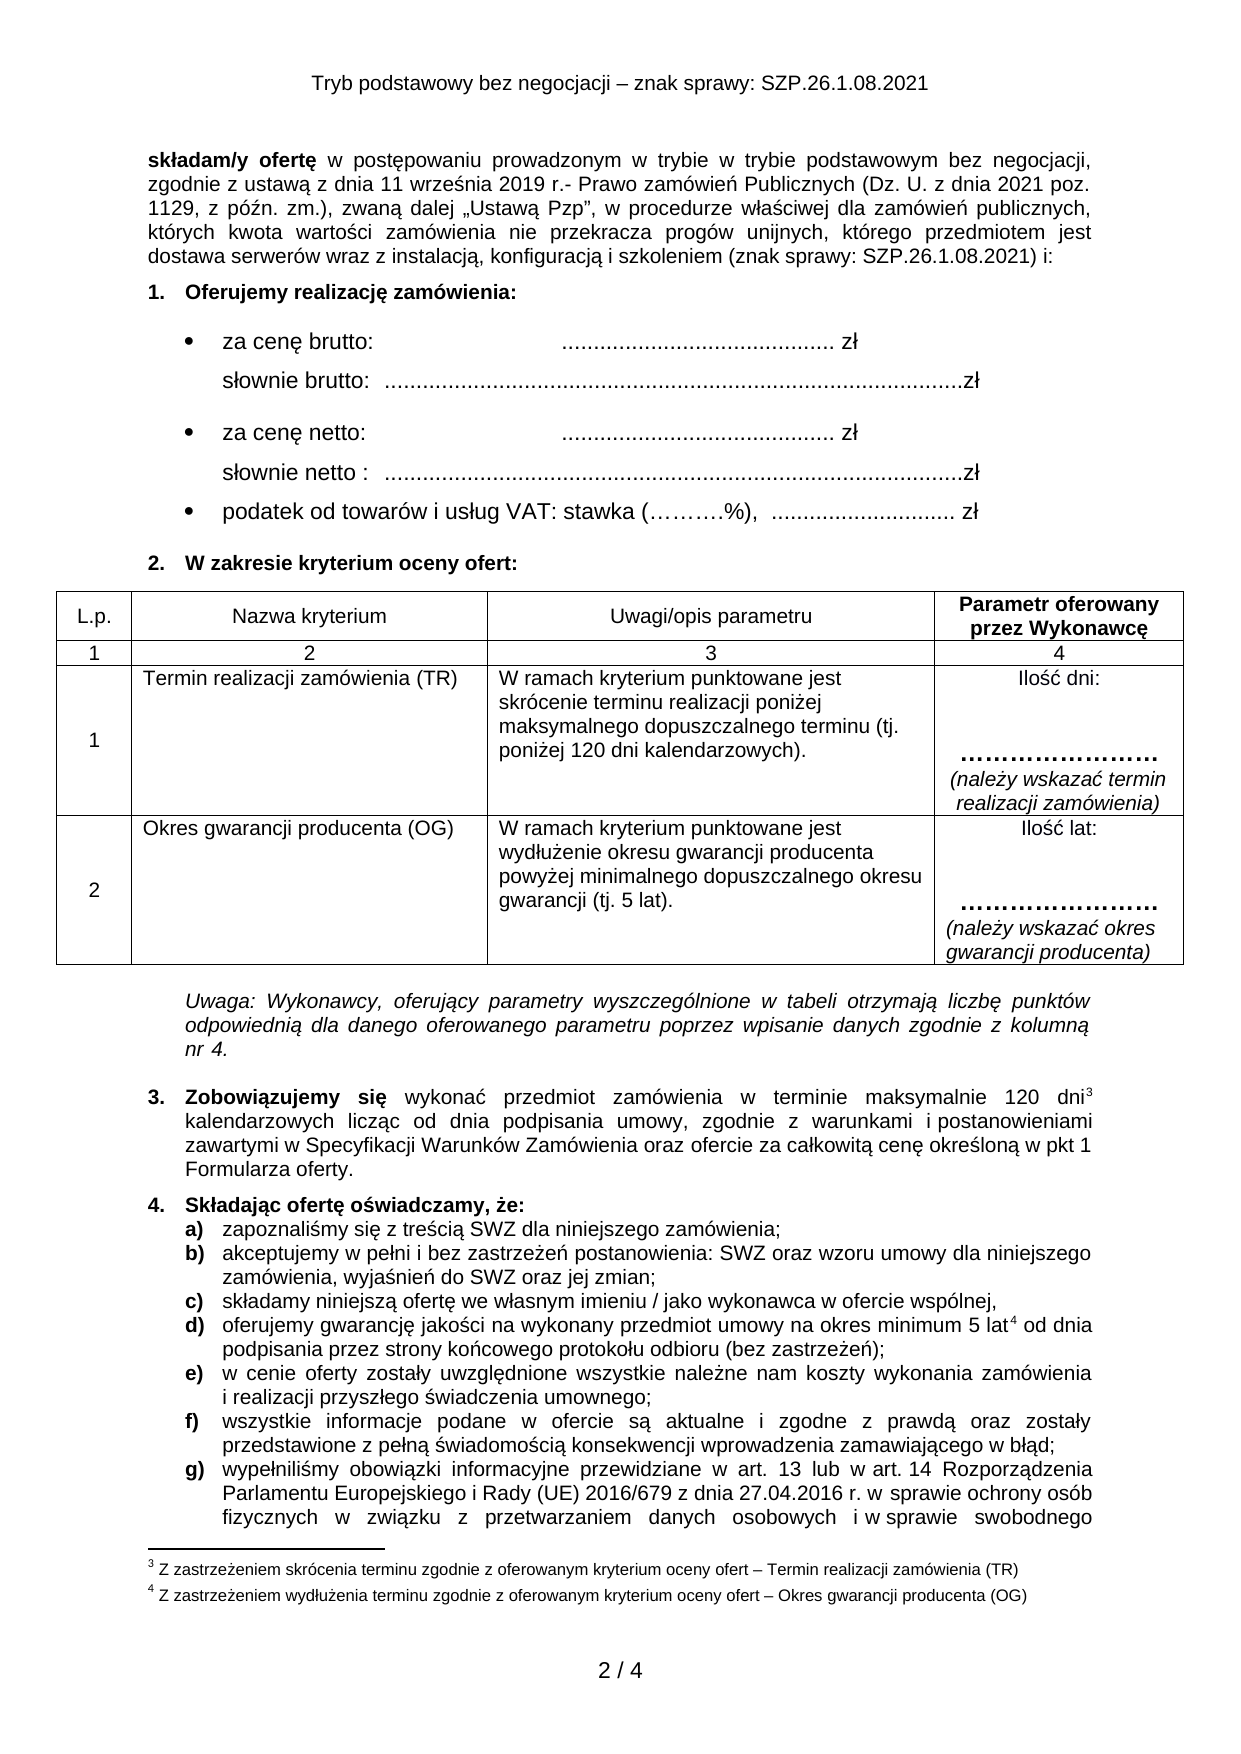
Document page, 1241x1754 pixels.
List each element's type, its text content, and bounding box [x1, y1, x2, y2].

table_cell Termin realizacji zamówienia (TR) [132, 666, 487, 814]
table_cell 3 [488, 641, 934, 665]
table_cell Ilość dni: …………………… (należy wskazać termin realizacji zamówienia) [935, 666, 1183, 814]
table_cell 2 [57, 816, 131, 964]
table_header Uwagi/opis parametru [488, 592, 934, 640]
table_cell W ramach kryterium punktowane jest wydłużenie okresu gwarancji producenta powyżej minimalnego dopuszczalnego okresu gwarancji (tj. 5 lat). [488, 816, 934, 964]
list Składając ofertę oświadczamy, że: [148, 1193, 1092, 1217]
text Uwaga: Wykonawcy, oferujący parametry wyszczególnione w tabeli otrzymają liczbę punktów odpowiednią dla danego oferowanego parametru poprzez wpisanie danych zgodnie z kolumną nr 4. [185, 989, 1092, 1061]
text słownie brutto: ...........................................................................................zł [222, 367, 1092, 394]
list wszystkie informacje podane w ofercie są aktualne i zgodne z prawdą oraz zostały przedstawione z pełną świadomością konsekwencji wprowadzenia zamawiającego w błąd; [185, 1409, 1092, 1457]
table_cell 2 [132, 641, 487, 665]
list Zobowiązujemy się wykonać przedmiot zamówienia w terminie maksymalnie 120 dni kalendarzowych licząc od dnia podpisania umowy, zgodnie z warunkami i postanowieniami zawartymi w Specyfikacji Warunków Zamówienia oraz ofercie za całkowitą cenę określoną w pkt 1 Formularza oferty. [148, 1085, 1092, 1181]
table_cell 1 [57, 641, 131, 665]
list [185, 1457, 1092, 1529]
table_cell 1 [57, 666, 131, 814]
list akceptujemy w pełni i bez zastrzeżeń postanowienia: SWZ oraz wzoru umowy dla niniejszego zamówienia, wyjaśnień do SWZ oraz jej zmian; [185, 1241, 1092, 1289]
list za cenę brutto: ........................................... zł [185, 328, 1092, 354]
list składamy niniejszą ofertę we własnym imieniu / jako wykonawca w ofercie wspólnej, [185, 1289, 1092, 1313]
list zapoznaliśmy się z treścią SWZ dla niniejszego zamówienia; [185, 1217, 1092, 1241]
table_cell Ilość lat: …………………… (należy wskazać okres gwarancji producenta) [935, 816, 1183, 964]
list oferujemy gwarancję jakości na wykonany przedmiot umowy na okres minimum 5 lat od dnia podpisania przez strony końcowego protokołu odbioru (bez zastrzeżeń); [185, 1313, 1092, 1361]
table_cell Okres gwarancji producenta (OG) [132, 816, 487, 964]
list w cenie oferty zostały uwzględnione wszystkie należne nam koszty wykonania zamówienia i realizacji przyszłego świadczenia umownego; [185, 1361, 1092, 1409]
list podatek od towarów i usług VAT: stawka (……….%), ............................. zł [185, 498, 1092, 525]
table_cell W ramach kryterium punktowane jest skrócenie terminu realizacji poniżej maksymalnego dopuszczalnego terminu (tj. poniżej 120 dni kalendarzowych). [488, 666, 934, 814]
table_cell 4 [935, 641, 1183, 665]
table_header Parametr oferowany przez Wykonawcę [935, 592, 1183, 640]
list za cenę netto: ........................................... zł [185, 419, 1092, 446]
list W zakresie kryterium oceny ofert: [148, 550, 1092, 574]
text słownie netto : ...........................................................................................zł [222, 459, 1092, 485]
table_header L.p. [57, 592, 131, 640]
list Oferujemy realizację zamówienia: [148, 280, 1092, 304]
table_header Nazwa kryterium [132, 592, 487, 640]
text składam/y ofertę w postępowaniu prowadzonym w trybie w trybie podstawowym bez negocjacji, zgodnie z ustawą z dnia 11 września 2019 r.- Prawo zamówień Publicznych (Dz. U. z dnia 2021 poz. 1129, z późn. zm.), zwaną dalej „Ustawą Pzp”, w procedurze właściwej dla zamówień publicznych, których kwota wartości zamówienia nie przekracza progów unijnych, którego przedmiotem jest dostawa serwerów wraz z instalacją, konfiguracją i szkoleniem (znak sprawy: SZP.26.1.08.2021) i: [148, 148, 1092, 267]
